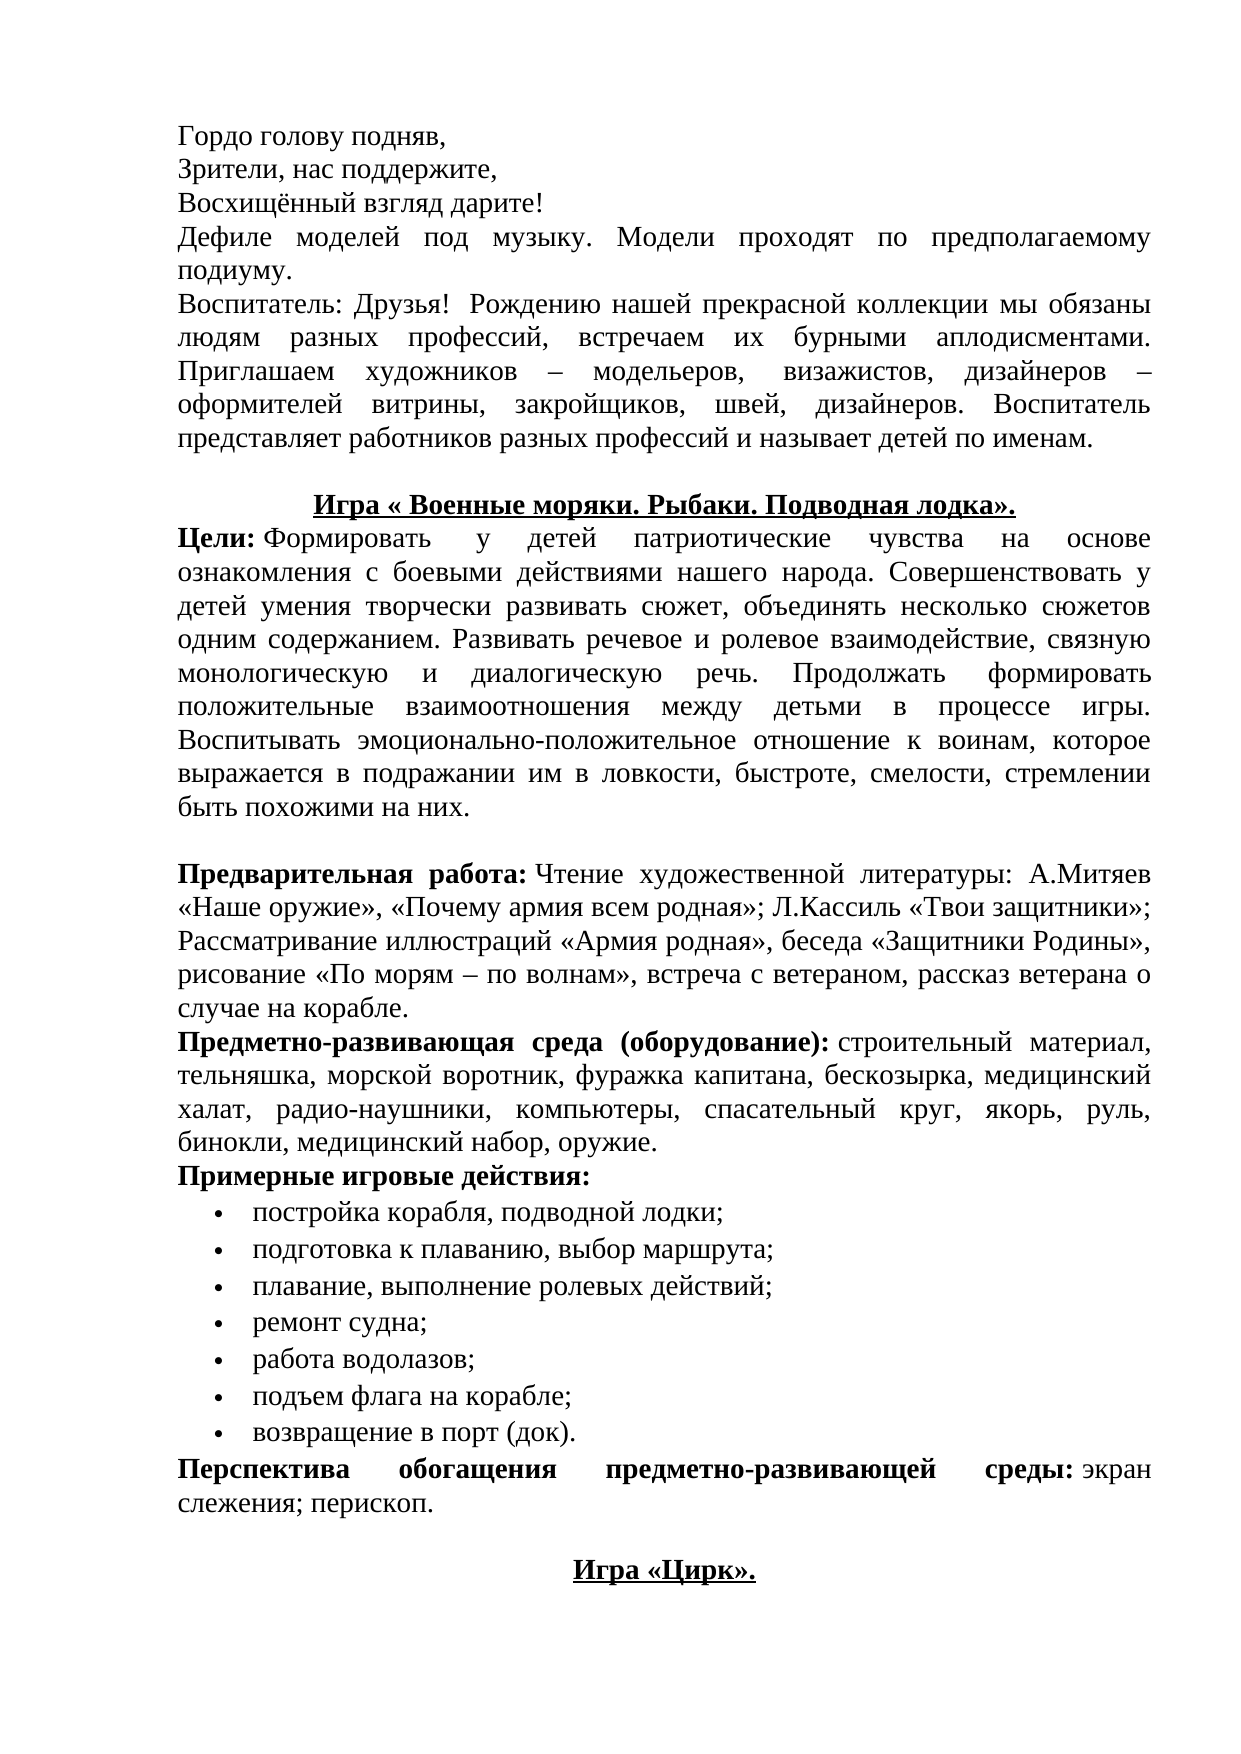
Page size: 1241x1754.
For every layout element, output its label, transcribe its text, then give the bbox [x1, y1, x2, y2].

list работа водолазов; [215, 1341, 1152, 1375]
list плавание, выполнение ролевых действий; [215, 1268, 1152, 1301]
text Игра «Цирк». [177, 1552, 1152, 1585]
text Игра « Военные моряки. Рыбаки. Подводная лодка». [177, 487, 1152, 521]
text Восхищённый взгляд дарите! [177, 185, 1152, 219]
list постройка корабля, подводной лодки; [215, 1194, 1152, 1228]
list ремонт судна; [215, 1304, 1152, 1338]
text Гордо голову подняв, [177, 118, 1152, 152]
list подъем флага на корабле; [215, 1378, 1152, 1411]
text Зрители, нас поддержите, [177, 152, 1152, 185]
list возвращение в порт (док). [215, 1414, 1152, 1448]
text Предварительная работа: Чтение художественной литературы: А.Митяев «Наше оружие», «Почему армия всем родная»; Л.Кассиль «Твои защитники»; Рассматривание иллюстраций «Армия родная», беседа «Защитники Родины», рисование «По морям – по волнам», встреча с ветераном, рассказ ветерана о случае на корабле. [177, 856, 1152, 1024]
list подготовка к плаванию, выбор маршрута; [215, 1231, 1152, 1265]
text Предметно-развивающая среда (оборудование): строительный материал, тельняшка, морской воротник, фуражка капитана, бескозырка, медицинский халат, радио-наушники, компьютеры, спасательный круг, якорь, руль, бинокли, медицинский набор, оружие. [177, 1024, 1152, 1158]
text Перспектива обогащения предметно-развивающей среды: экран слежения; перископ. [177, 1451, 1152, 1518]
text Дефиле моделей под музыку. Модели проходят по предполагаемому подиуму. [177, 219, 1152, 286]
text Примерные игровые действия: [177, 1158, 1152, 1191]
text Цели: Формировать у детей патриотические чувства на основе ознакомления с боевыми действиями нашего народа. Совершенствовать у детей умения творчески развивать сюжет, объединять несколько сюжетов одним содержанием. Развивать речевое и ролевое взаимодействие, связную монологическую и диалогическую речь. Продолжать формировать положительные взаимоотношения между детьми в процессе игры. Воспитывать эмоционально-положительное отношение к воинам, которое выражается в подражании им в ловкости, быстроте, смелости, стремлении быть похожими на них. [177, 521, 1152, 822]
text Воспитатель: Друзья! Рождению нашей прекрасной коллекции мы обязаны людям разных профессий, встречаем их бурными аплодисментами. Приглашаем художников – модельеров, визажистов, дизайнеров – оформителей витрины, закройщиков, швей, дизайнеров. Воспитатель представляет работников разных профессий и называет детей по именам. [177, 286, 1152, 453]
